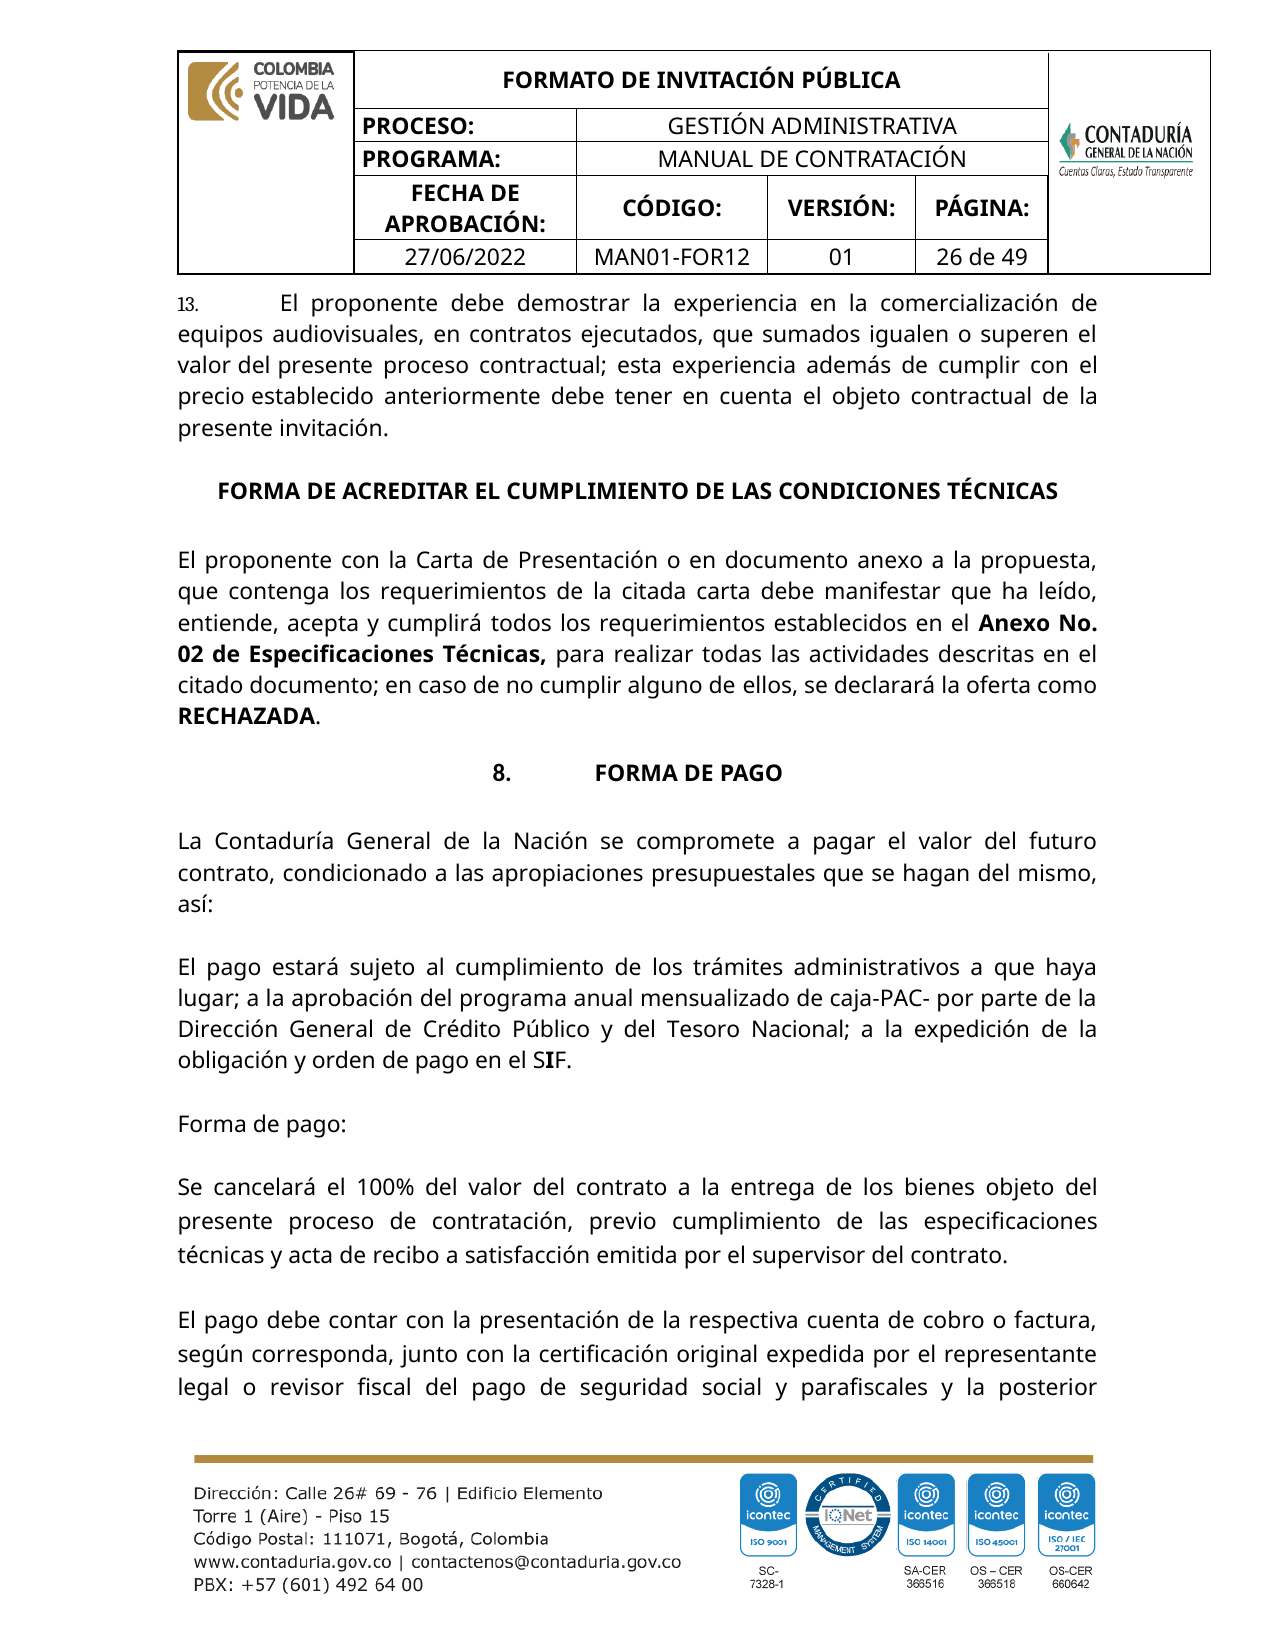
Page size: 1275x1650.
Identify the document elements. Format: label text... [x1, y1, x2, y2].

picture [0, 1423, 1275, 1643]
text El proponente con la Carta de Presentación o en documento anexo a la propuesta, que contenga los requerimientos de la citada carta debe manifestar que ha leído, entiende, acepta y cumplirá todos los requerimientos establecidos en el Anexo No. 02 de Especificaciones Técnicas, para realizar todas las actividades descritas en el citado documento; en caso de no cumplir alguno de ellos, se declarará la oferta como RECHAZADA. [177, 544, 1098, 732]
list El proponente debe demostrar la experiencia en la comercialización de equipos audiovisuales, en contratos ejecutados, que sumados igualen o superen el valor del presente proceso contractual; esta experiencia además de cumplir con el precio establecido anteriormente debe tener en cuenta el objeto contractual de la presente invitación. [177, 286, 1098, 443]
subtitle FORMA DE ACREDITAR EL CUMPLIMIENTO DE LAS CONDICIONES TÉCNICAS [177, 475, 1098, 506]
text Se cancelará el 100% del valor del contrato a la entrega de los bienes objeto del presente proceso de contratación, previo cumplimiento de las especificaciones técnicas y acta de recibo a satisfacción emitida por el supervisor del contrato. [177, 1171, 1098, 1270]
picture [186, 53, 344, 126]
text El pago estará sujeto al cumplimiento de los trámites administrativos a que haya lugar; a la aprobación del programa anual mensualizado de caja-PAC- por parte de la Dirección General de Crédito Público y del Tesoro Nacional; a la expedición de la obligación y orden de pago en el SIF. [177, 951, 1098, 1076]
text Forma de pago: [177, 1108, 1098, 1139]
picture [1049, 111, 1204, 189]
subtitle FORMA DE PAGO [177, 757, 1098, 788]
text La Contaduría General de la Nación se compromete a pagar el valor del futuro contrato, condicionado a las apropiaciones presupuestales que se hagan del mismo, así: [177, 825, 1098, 919]
